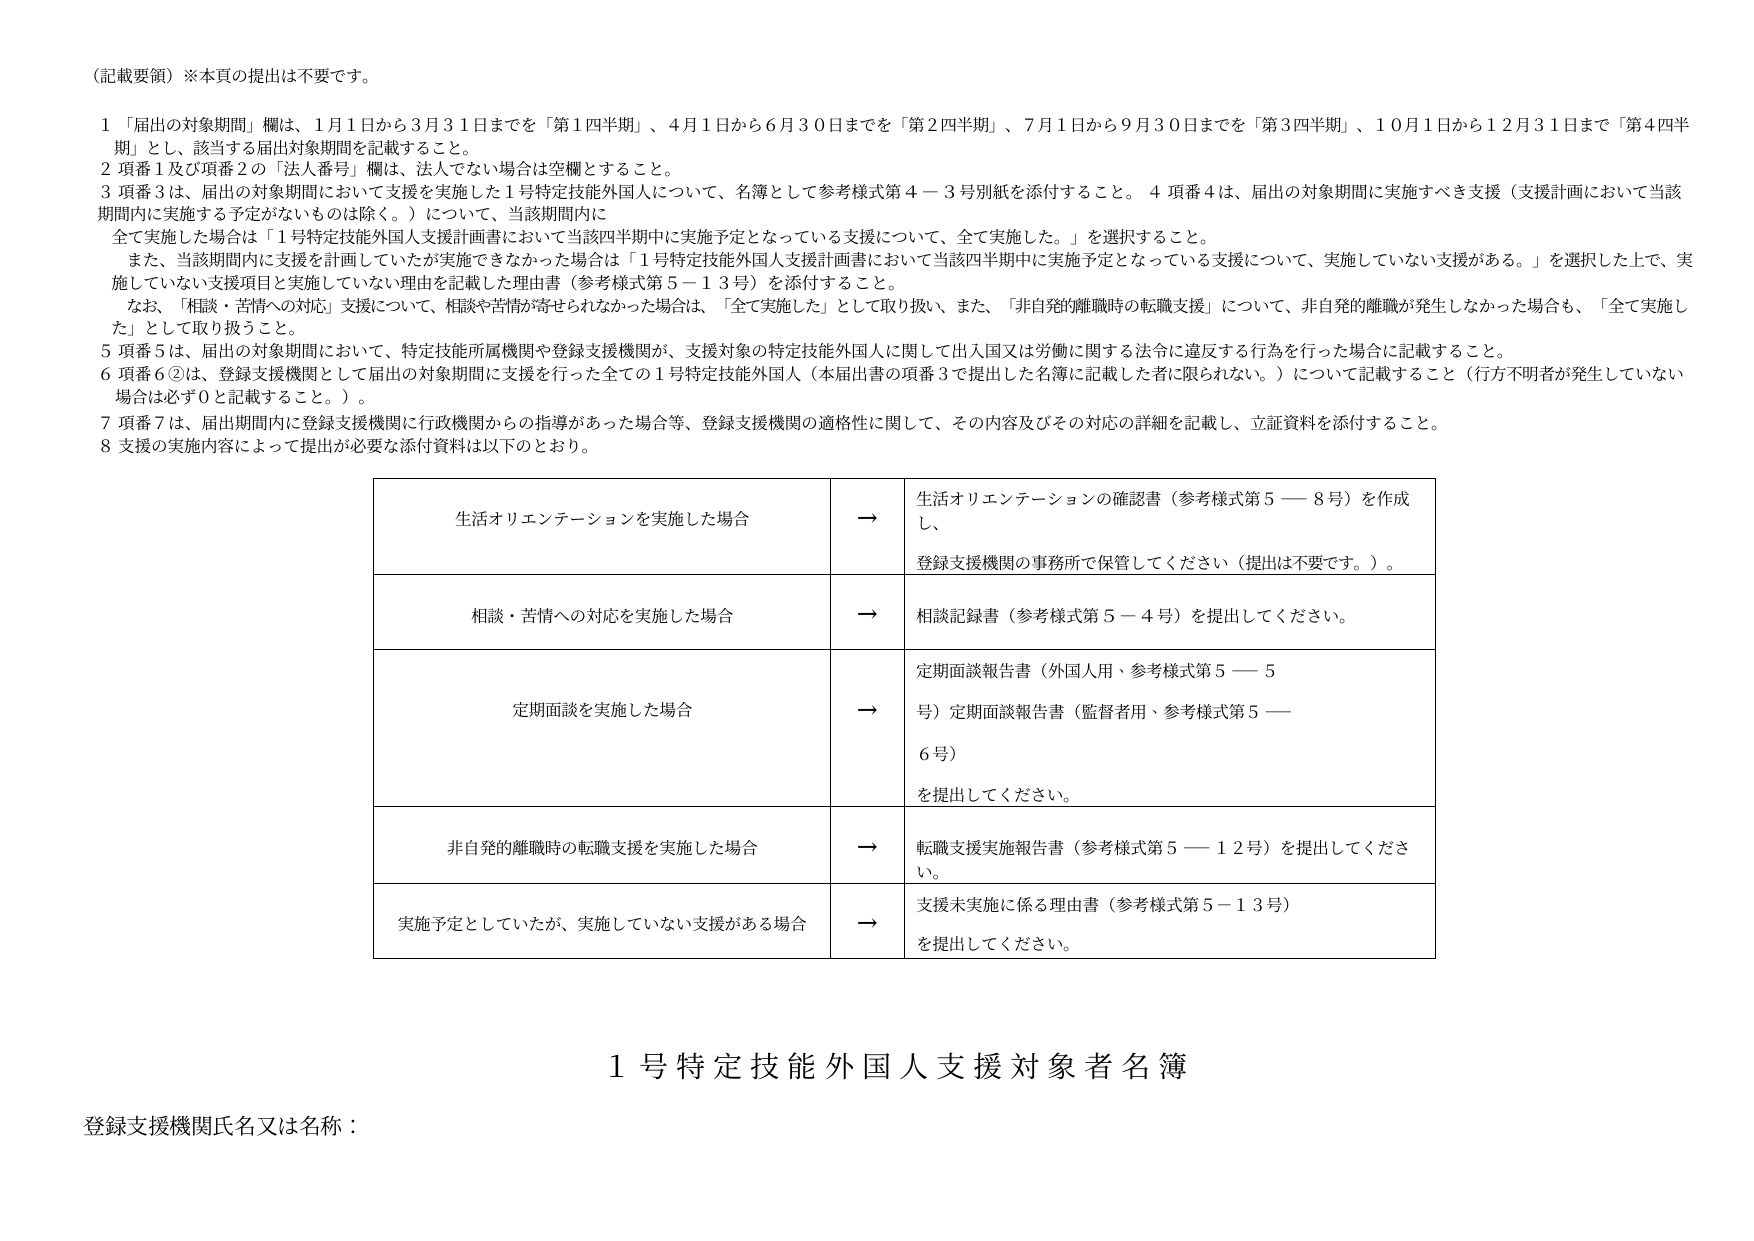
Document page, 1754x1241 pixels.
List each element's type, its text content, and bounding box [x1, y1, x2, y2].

table_cell 支援未実施に係る理由書（参考様式第５－１３号） を提出してください。 [905, 884, 1435, 958]
text 登録支援機関氏名又は名称： [83, 1109, 1725, 1141]
table_cell → [831, 807, 904, 883]
text ６ 項番６②は、登録支援機関として届出の対象期間に支援を行った全ての１号特定技能外国人（本届出書の項番３で提出した名簿に記載した者に限られない。）について記載すること（行方不明者が発生していない場合は必ず０と記載すること。）。 [97, 362, 1693, 408]
table_cell 定期面談を実施した場合 [374, 650, 830, 806]
table_cell 非自発的離職時の転職支援を実施した場合 [374, 807, 830, 883]
text ５ 項番５は、届出の対象期間において、特定技能所属機関や登録支援機関が、支援対象の特定技能外国人に関して出入国又は労働に関する法令に違反する行為を行った場合に記載すること。 [97, 339, 1693, 362]
table_cell 転職支援実施報告書（参考様式第５－１２号）を提出してください。 [905, 807, 1435, 883]
text ２ 項番１及び項番２の「法人番号」欄は、法人でない場合は空欄とすること。 [97, 159, 1725, 179]
text なお、「相談・苦情への対応」支援について、相談や苦情が寄せられなかった場合は、「全て実施した」として取り扱い、また、「非自発的離職時の転職支援」について、非自発的離職が発生しなかった場合も、「全て実施した」として取り扱うこと。 [111, 294, 1693, 339]
table_header → [831, 479, 904, 574]
table_cell → [831, 575, 904, 649]
table_header 生活オリエンテーションの確認書（参考様式第５－８号）を作成し、 登録支援機関の事務所で保管してください（提出は不要です。）。 [905, 479, 1435, 574]
text ３ 項番３は、届出の対象期間において支援を実施した１号特定技能外国人について、名簿として参考様式第４－３号別紙を添付すること。 ４ 項番４は、届出の対象期間に実施すべき支援（支援計画において当該期間内に実施する予定がないものは除く。）について、当該期間内に [97, 180, 1693, 226]
text （記載要領）※本頁の提出は不要です。 [83, 63, 1725, 87]
table_cell 相談・苦情への対応を実施した場合 [374, 575, 830, 649]
table_cell 相談記録書（参考様式第５－４号）を提出してください。 [905, 575, 1435, 649]
text また、当該期間内に支援を計画していたが実施できなかった場合は「１号特定技能外国人支援計画書において当該四半期中に実施予定となっている支援について、実施していない支援がある。」を選択した上で、実施していない支援項目と実施していない理由を記載した理由書（参考様式第５－１３号）を添付すること。 [111, 248, 1693, 294]
text １ 「届出の対象期間」欄は、１月１日から３月３１日までを「第１四半期」、４月１日から６月３０日までを「第２四半期」、７月１日から９月３０日までを「第３四半期」、１０月１日から１２月３１日まで「第４四半期」とし、該当する届出対象期間を記載すること。 [97, 113, 1693, 159]
table_cell → [831, 884, 904, 958]
table_cell 実施予定としていたが、実施していない支援がある場合 [374, 884, 830, 958]
table_cell 定期面談報告書（外国人用、参考様式第５－５号）定期面談報告書（監督者用、参考様式第５－６号） を提出してください。 [905, 650, 1435, 806]
text ８ 支援の実施内容によって提出が必要な添付資料は以下のとおり。 [97, 438, 1725, 456]
text 全て実施した場合は「１号特定技能外国人支援計画書において当該四半期中に実施予定となっている支援について、全て実施した。」を選択すること。 [111, 226, 1693, 248]
title １ 号 特 定 技 能 外 国 人 支 援 対 象 者 名 簿 [87, 1044, 1703, 1086]
table_header 生活オリエンテーションを実施した場合 [374, 479, 830, 574]
text ７ 項番７は、届出期間内に登録支援機関に行政機関からの指導があった場合等、登録支援機関の適格性に関して、その内容及びその対応の詳細を記載し、立証資料を添付すること。 [97, 410, 1680, 434]
table_cell → [831, 650, 904, 806]
